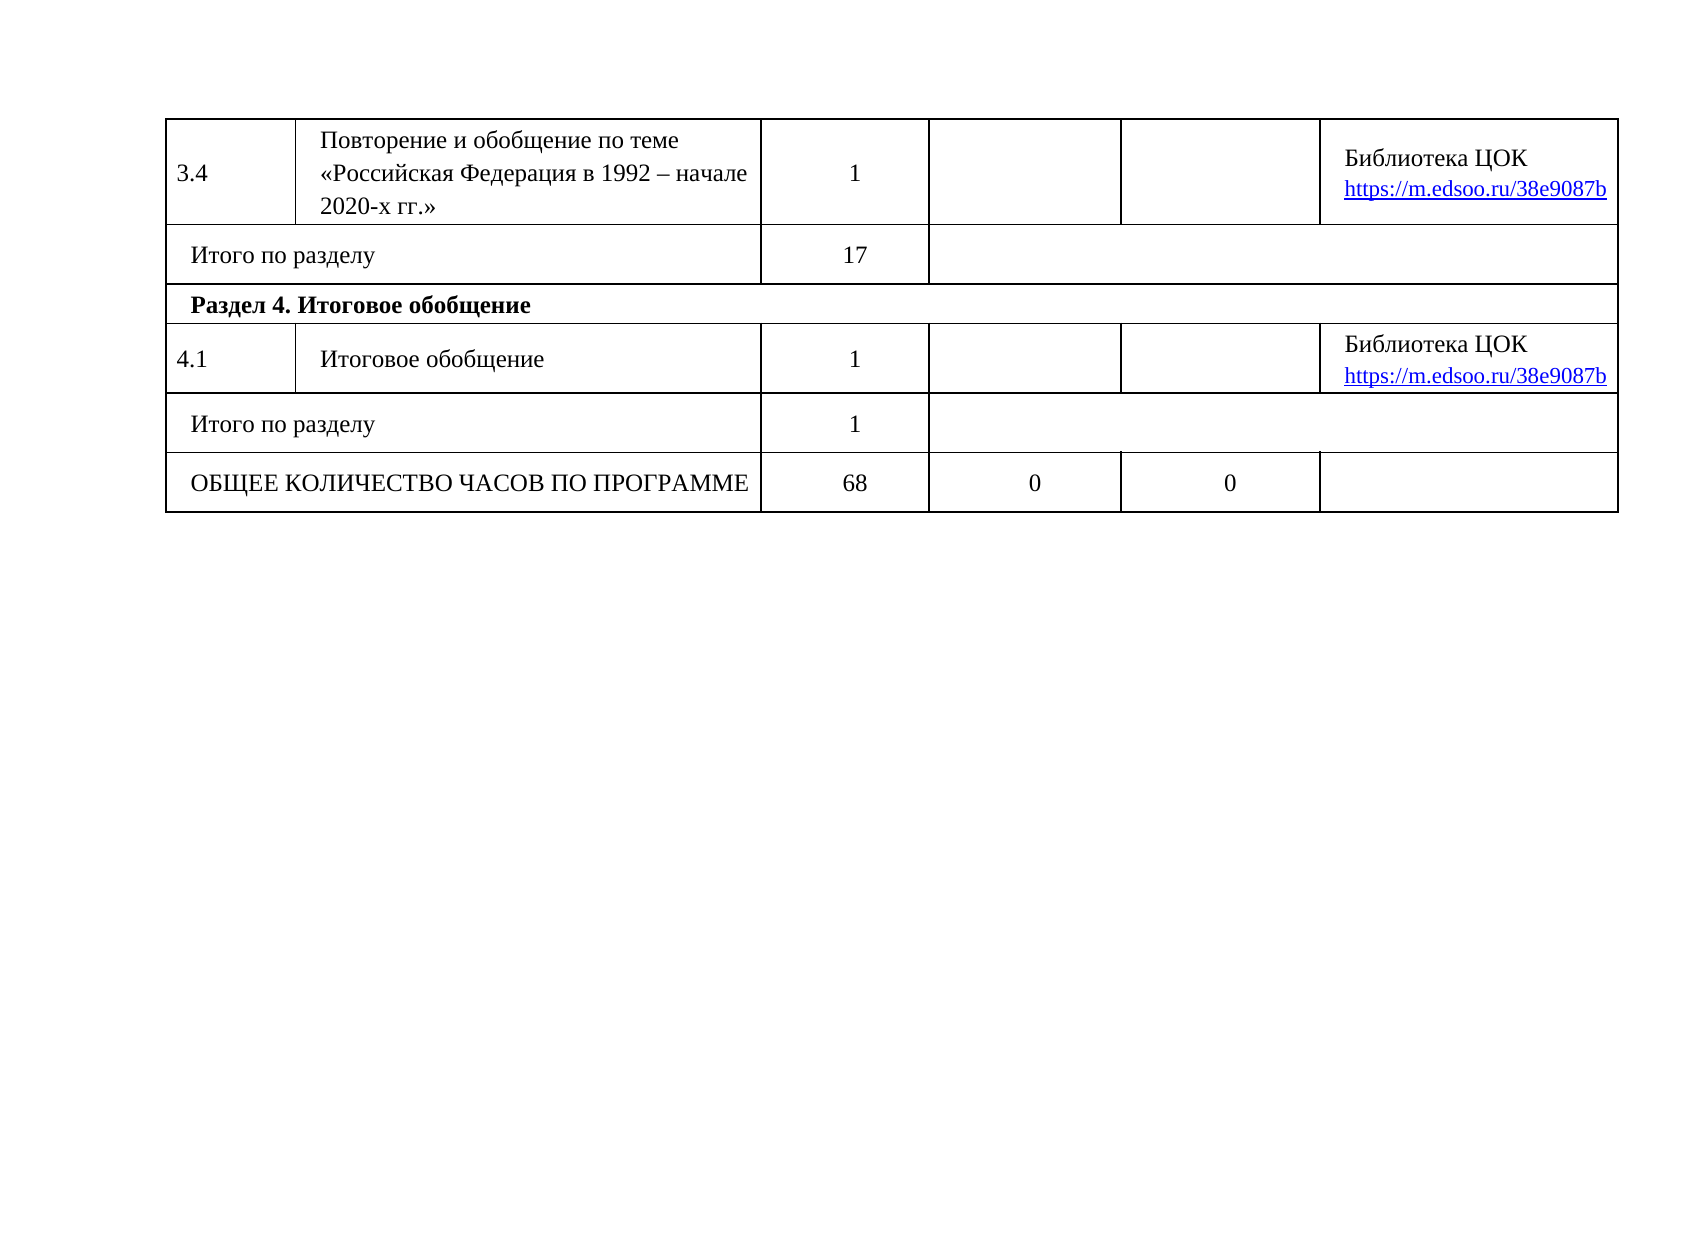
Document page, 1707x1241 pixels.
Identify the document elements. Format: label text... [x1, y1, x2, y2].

table_cell Раздел 4. Итоговое обобщение [167, 285, 1617, 322]
table_cell 17 [762, 225, 928, 283]
table_cell [930, 324, 1120, 392]
table_cell Библиотека ЦОК https://m.edsoo.ru/38e9087b [1321, 324, 1617, 392]
table_cell [1122, 120, 1319, 223]
table_cell 1 [762, 394, 928, 451]
table_cell 0 [930, 453, 1120, 511]
table_cell 3.4 [167, 120, 295, 223]
table_cell [930, 394, 1617, 451]
table_cell 4.1 [167, 324, 295, 392]
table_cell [1321, 120, 1617, 223]
table_cell [930, 120, 1120, 223]
table_cell ОБЩЕЕ КОЛИЧЕСТВО ЧАСОВ ПО ПРОГРАММЕ [167, 453, 760, 511]
table_cell [1122, 324, 1319, 392]
table_cell [930, 225, 1617, 283]
table_cell 68 [762, 453, 928, 511]
table_cell [1321, 453, 1617, 511]
table_cell Итого по разделу [167, 225, 760, 283]
table_cell 1 [762, 324, 928, 392]
table_cell Итоговое обобщение [296, 324, 760, 392]
table_cell Повторение и обобщение по теме «Российская Федерация в 1992 – начале 2020-х гг.» [296, 120, 760, 223]
table_cell 1 [762, 120, 928, 223]
table_cell 0 [1122, 453, 1319, 511]
table_cell Итого по разделу [167, 394, 760, 451]
